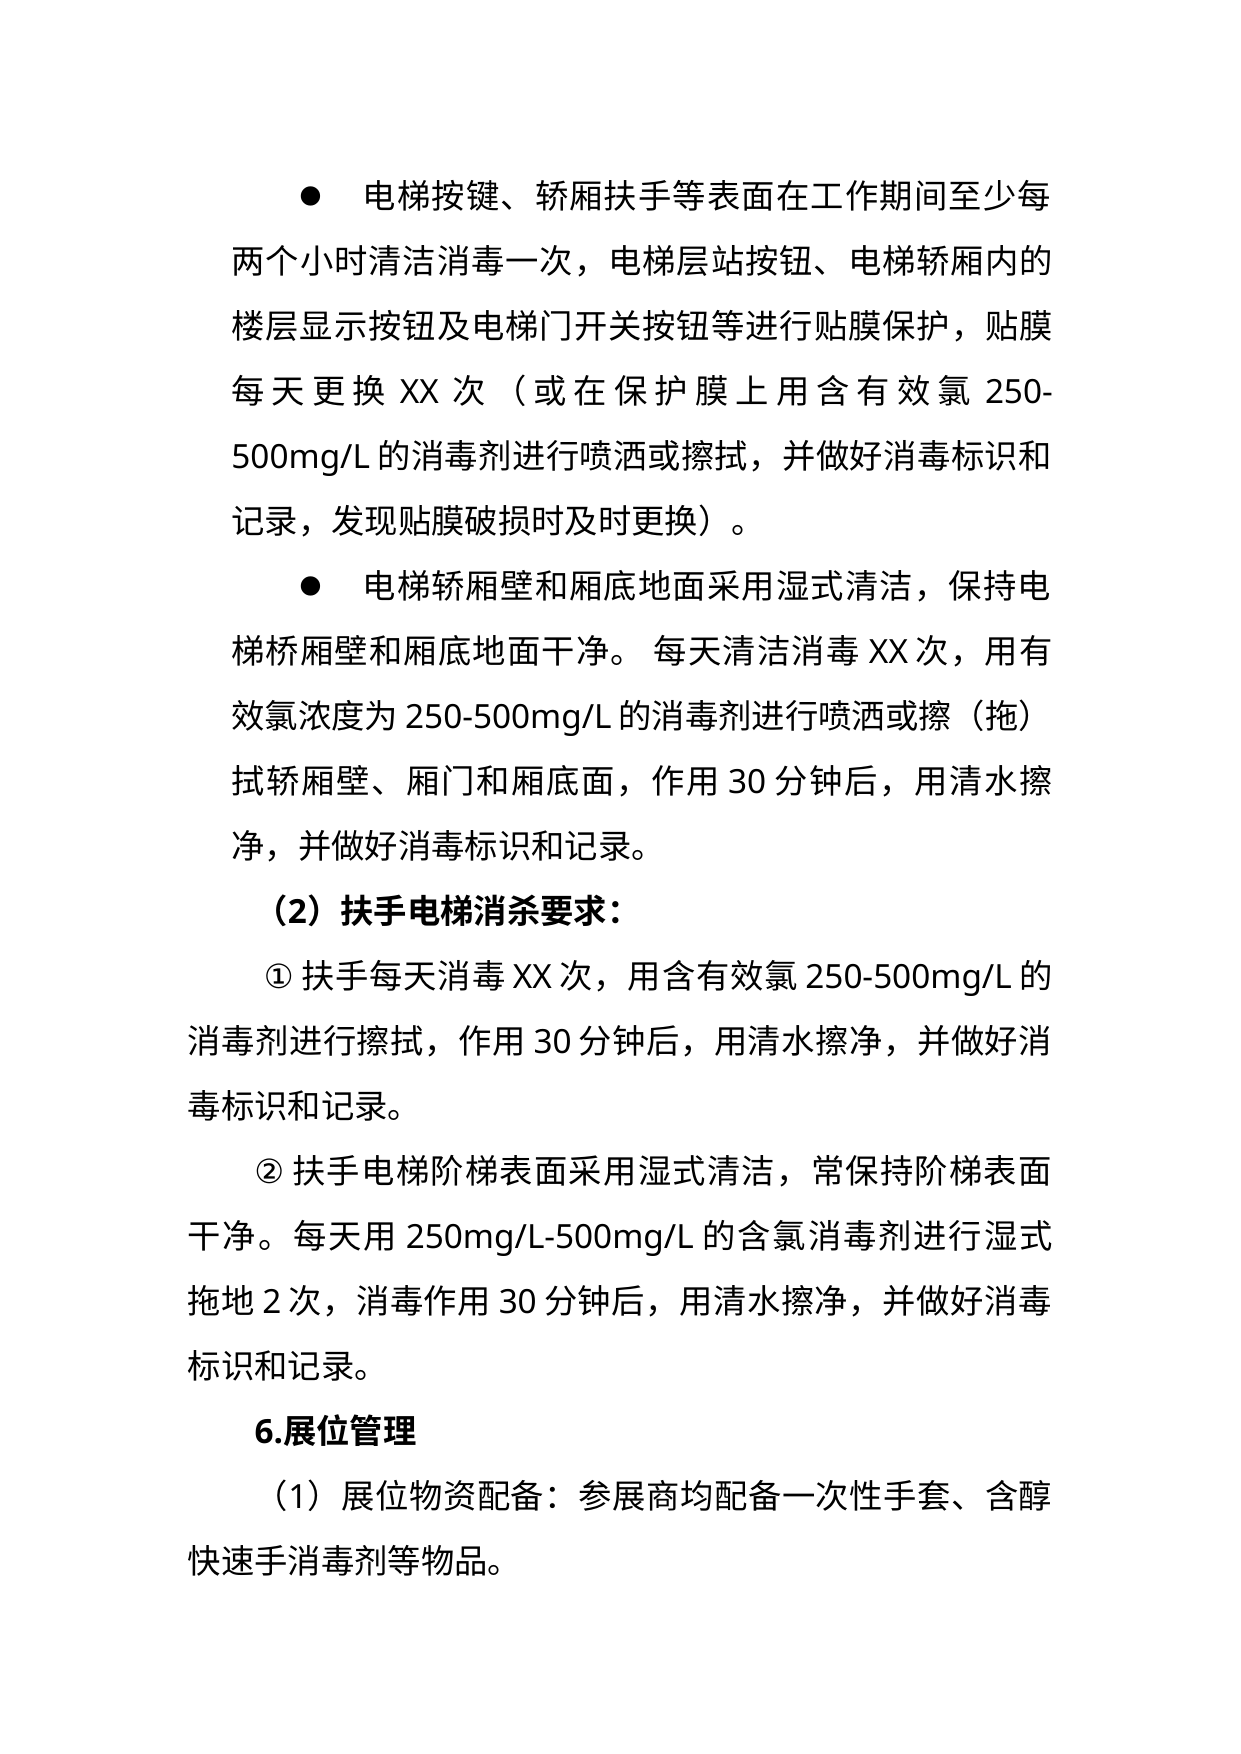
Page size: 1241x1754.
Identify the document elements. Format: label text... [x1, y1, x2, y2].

list 电梯轿厢壁和厢底地面采用湿式清洁，保持电梯桥厢壁和厢底地面干净。 每天清洁消毒XX次，用有效氯浓度为250-500mg/L的消毒剂进行喷洒或擦（拖）拭轿厢壁、厢门和厢底面，作用30分钟后，用清水擦净，并做好消毒标识和记录。 [231, 552, 1053, 877]
text ①扶手每天消毒XX次，用含有效氯250-500mg/L的消毒剂进行擦拭，作用30分钟后，用清水擦净，并做好消毒标识和记录。 [187, 942, 1053, 1137]
list 电梯按键、轿厢扶手等表面在工作期间至少每两个小时清洁消毒一次，电梯层站按钮、电梯轿厢内的楼层显示按钮及电梯门开关按钮等进行贴膜保护，贴膜每天更换XX次（或在保护膜上用含有效氯250-500mg/L的消毒剂进行喷洒或擦拭，并做好消毒标识和记录，发现贴膜破损时及时更换）。 [231, 162, 1053, 552]
text ②扶手电梯阶梯表面采用湿式清洁，常保持阶梯表面干净。每天用250mg/L-500mg/L的含氯消毒剂进行湿式拖地2次，消毒作用30分钟后，用清水擦净，并做好消毒标识和记录。 [187, 1137, 1053, 1397]
text （2）扶手电梯消杀要求： [187, 877, 1053, 942]
text 6.展位管理 [187, 1397, 1053, 1462]
text （1）展位物资配备：参展商均配备一次性手套、含醇快速手消毒剂等物品。 [187, 1462, 1053, 1592]
